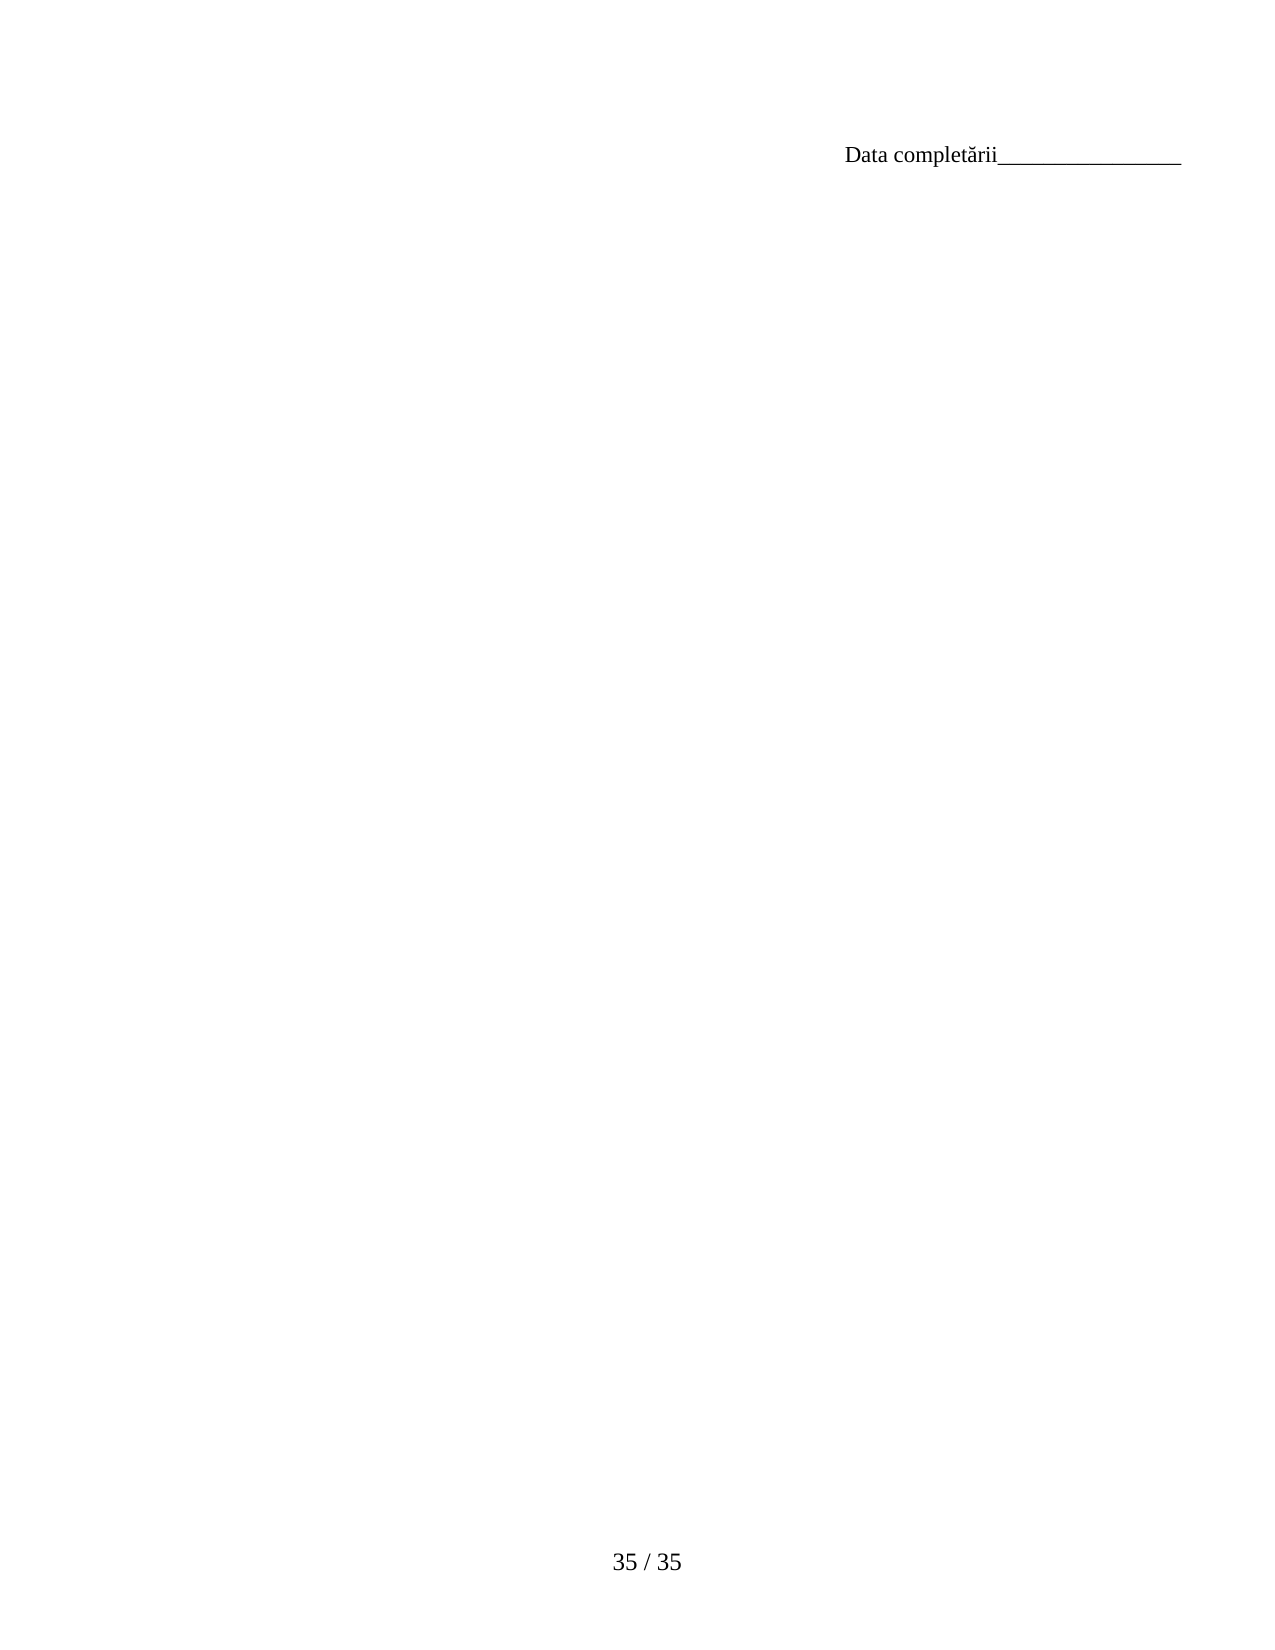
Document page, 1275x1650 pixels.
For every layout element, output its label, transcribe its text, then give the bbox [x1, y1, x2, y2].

text Data completării________________ [112, 141, 1181, 167]
